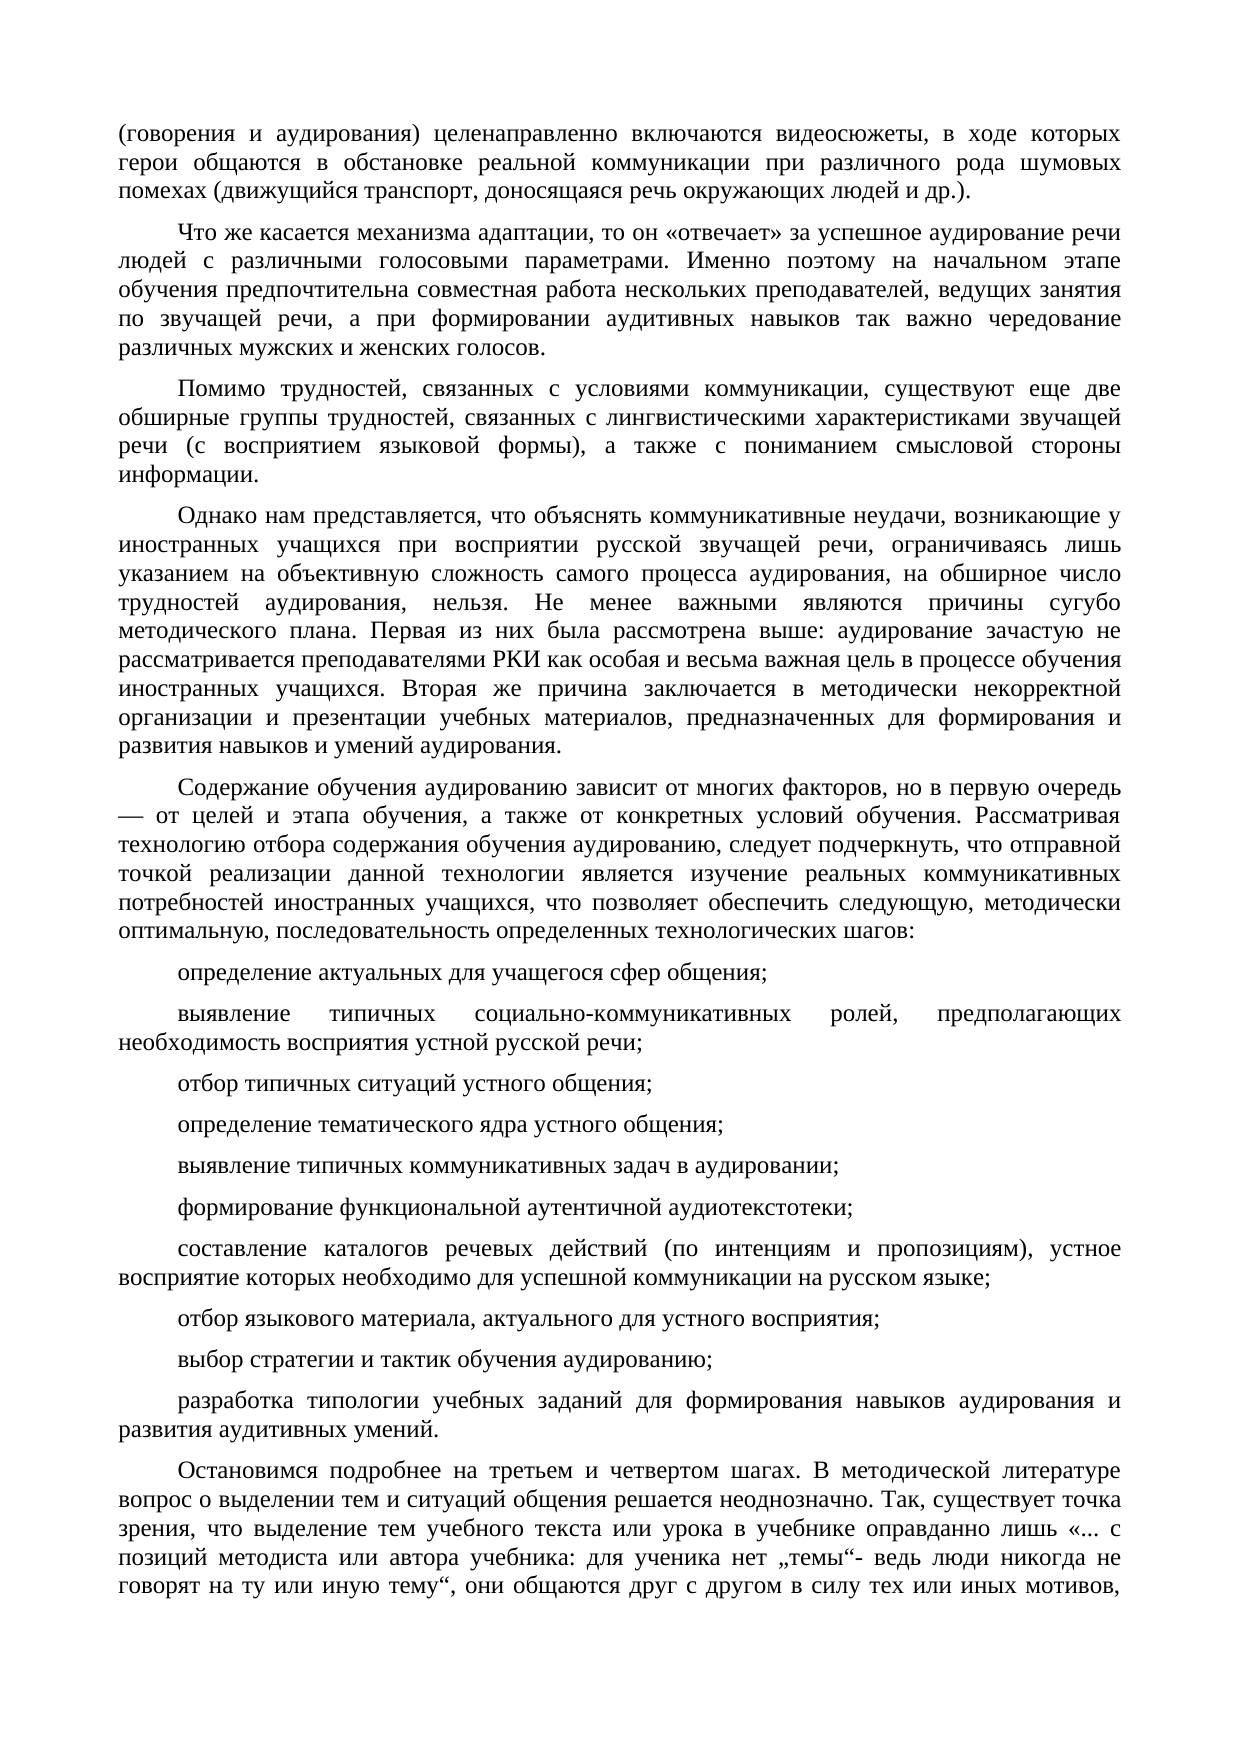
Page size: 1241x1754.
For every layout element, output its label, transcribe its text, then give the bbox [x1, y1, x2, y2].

text отбор типичных ситуаций устного общения; [118, 1068, 1122, 1097]
text определение тематического ядра устного общения; [118, 1109, 1122, 1138]
text формирование функциональной аутентичной аудиотекстотеки; [118, 1192, 1122, 1221]
text Помимо трудностей, связанных с условиями коммуникации, существуют еще две обширные группы трудностей, связанных с лингвистическими характеристиками звучащей речи (с восприятием языковой формы), а также с пониманием смысловой стороны информации. [118, 373, 1122, 488]
text выявление типичных коммуникативных задач в аудировании; [118, 1151, 1122, 1179]
text выбор стратегии и тактик обучения аудированию; [118, 1344, 1122, 1373]
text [118, 1456, 1122, 1599]
text Однако нам представляется, что объяснять коммуникативные неудачи, возникающие у иностранных учащихся при восприятии русской звучащей речи, ограничиваясь лишь указанием на объективную сложность самого процесса аудирования, на обширное число трудностей аудирования, нельзя. Не менее важными являются причины сугубо методического плана. Первая из них была рассмотрена выше: аудирование зачастую не рассматривается преподавателями РКИ как особая и весьма важная цель в процессе обучения иностранных учащихся. Вторая же причина заключается в методически некорректной организации и презентации учебных материалов, предназначенных для формирования и развития навыков и умений аудирования. [118, 501, 1122, 759]
text Содержание обучения аудированию зависит от многих факторов, но в первую очередь — от целей и этапа обучения, а также от конкретных условий обучения. Рассматривая технологию отбора содержания обучения аудированию, следует подчеркнуть, что отправной точкой реализации данной технологии является изучение реальных коммуникативных потребностей иностранных учащихся, что позволяет обеспечить следующую, методически оптимальную, последовательность определенных технологических шагов: [118, 772, 1122, 944]
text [118, 118, 1122, 204]
text определение актуальных для учащегося сфер общения; [118, 957, 1122, 986]
text разработка типологии учебных заданий для формирования навыков аудирования и развития аудитивных умений. [118, 1386, 1122, 1443]
text Что же касается механизма адаптации, то он «отвечает» за успешное аудирование речи людей с различными голосовыми параметрами. Именно поэтому на начальном этапе обучения предпочтительна совместная работа нескольких преподавателей, ведущих занятия по звучащей речи, а при формировании аудитивных навыков так важно чередование различных мужских и женских голосов. [118, 217, 1122, 361]
text выявление типичных социально-коммуникативных ролей, предполагающих необходимость восприятия устной русской речи; [118, 998, 1122, 1056]
text составление каталогов речевых действий (по интенциям и пропозициям), устное восприятие которых необходимо для успешной коммуникации на русском языке; [118, 1233, 1122, 1291]
text отбор языкового материала, актуального для устного восприятия; [118, 1303, 1122, 1332]
